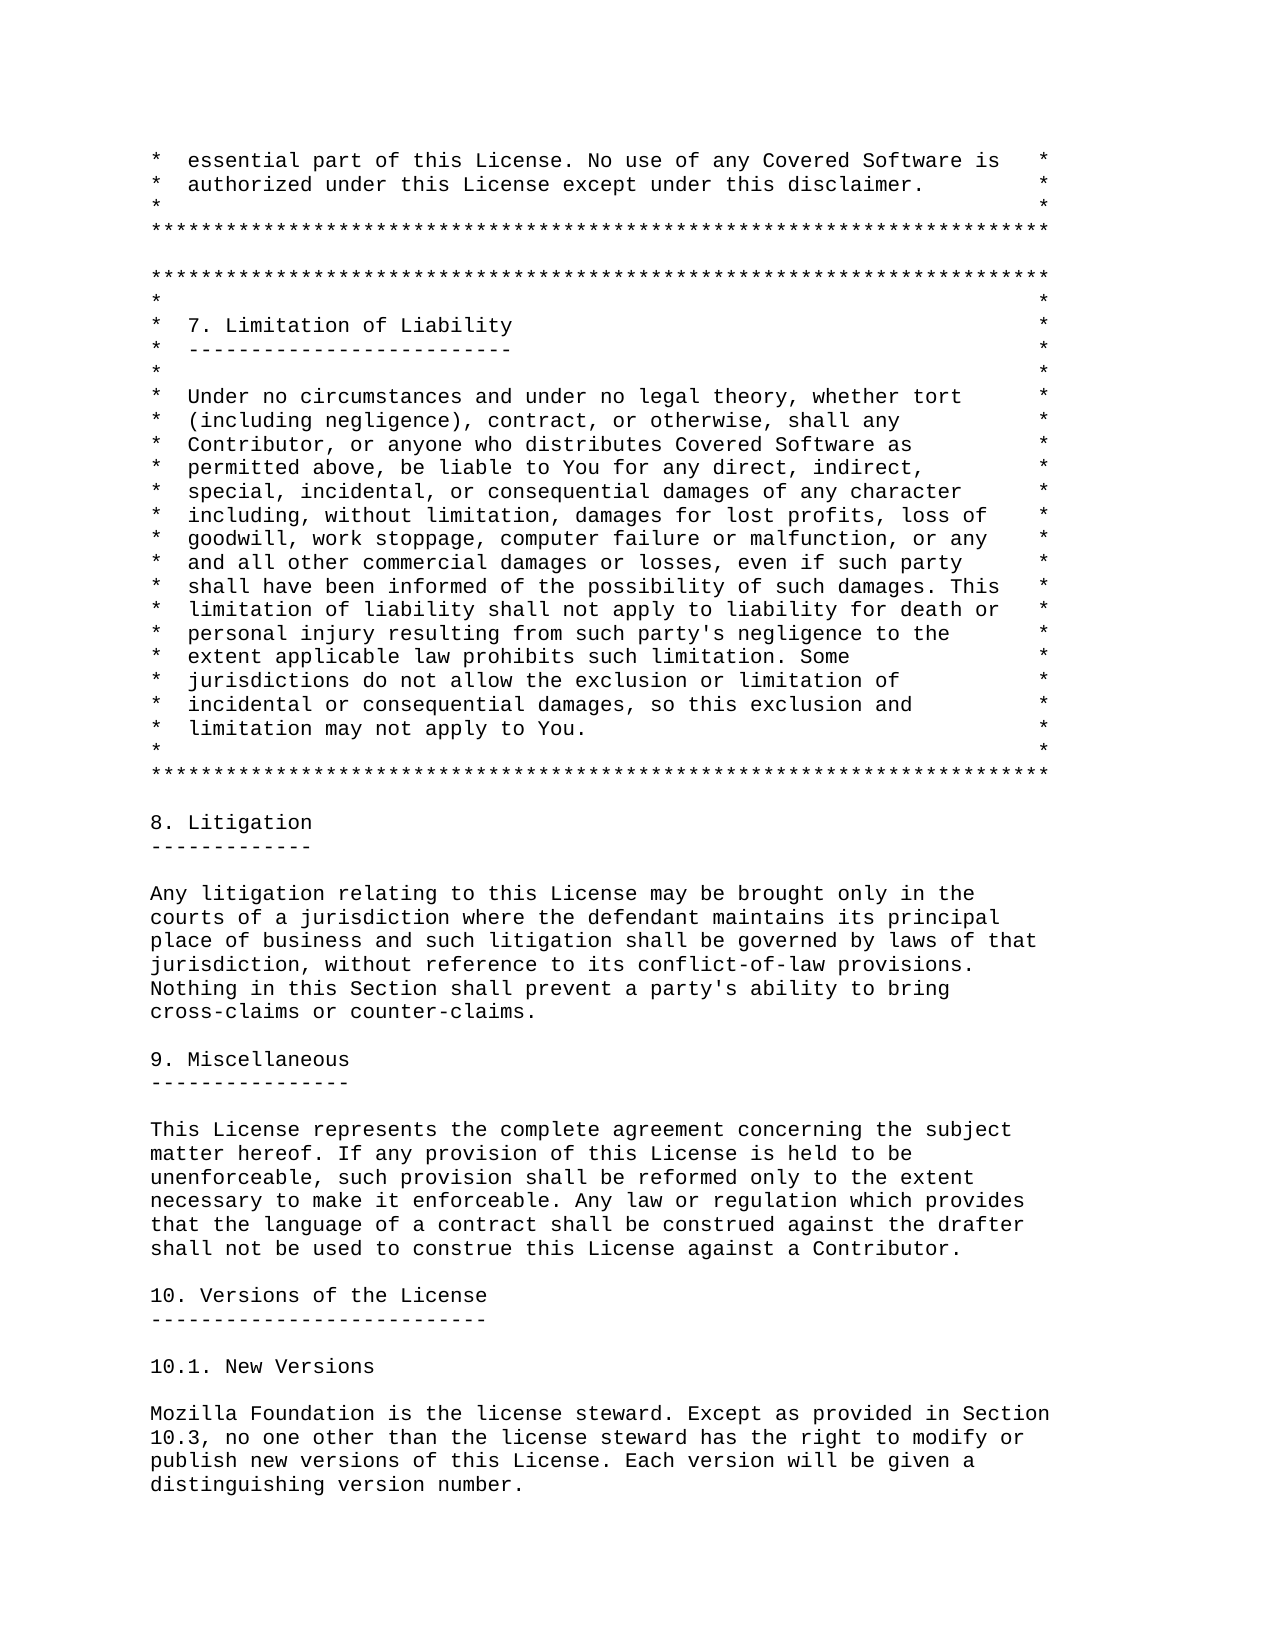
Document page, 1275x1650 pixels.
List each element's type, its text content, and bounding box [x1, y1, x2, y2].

text * including, without limitation, damages for lost profits, loss of * [150, 505, 1125, 528]
text * limitation may not apply to You. * [150, 717, 1125, 741]
text ---------------- [150, 1072, 1125, 1096]
text 8. Litigation [150, 812, 1125, 836]
text * shall have been informed of the possibility of such damages. This * [150, 576, 1125, 599]
text ************************************************************************ [150, 221, 1125, 244]
text * personal injury resulting from such party's negligence to the * [150, 623, 1125, 647]
text distinguishing version number. [150, 1474, 1125, 1498]
text Nothing in this Section shall prevent a party's ability to bring [150, 978, 1125, 1001]
text that the language of a contract shall be construed against the drafter [150, 1214, 1125, 1238]
text 10. Versions of the License [150, 1285, 1125, 1309]
text * * [150, 363, 1125, 386]
text * 7. Limitation of Liability * [150, 316, 1125, 339]
text matter hereof. If any provision of this License is held to be [150, 1143, 1125, 1167]
text necessary to make it enforceable. Any law or regulation which provides [150, 1190, 1125, 1214]
text * and all other commercial damages or losses, even if such party * [150, 552, 1125, 576]
text * Under no circumstances and under no legal theory, whether tort * [150, 386, 1125, 410]
text 10.1. New Versions [150, 1356, 1125, 1379]
text courts of a jurisdiction where the defendant maintains its principal [150, 907, 1125, 930]
text * authorized under this License except under this disclaimer. * [150, 174, 1125, 197]
text * permitted above, be liable to You for any direct, indirect, * [150, 457, 1125, 481]
text 10.3, no one other than the license steward has the right to modify or [150, 1427, 1125, 1451]
text Mozilla Foundation is the license steward. Except as provided in Section [150, 1403, 1125, 1427]
text cross-claims or counter-claims. [150, 1001, 1125, 1025]
text ------------- [150, 836, 1125, 859]
text shall not be used to construe this License against a Contributor. [150, 1238, 1125, 1261]
text Any litigation relating to this License may be brought only in the [150, 883, 1125, 907]
text * (including negligence), contract, or otherwise, shall any * [150, 410, 1125, 434]
text place of business and such litigation shall be governed by laws of that [150, 930, 1125, 954]
text unenforceable, such provision shall be reformed only to the extent [150, 1167, 1125, 1190]
text --------------------------- [150, 1309, 1125, 1332]
text * limitation of liability shall not apply to liability for death or * [150, 599, 1125, 623]
text * * [150, 292, 1125, 316]
text This License represents the complete agreement concerning the subject [150, 1119, 1125, 1143]
text * jurisdictions do not allow the exclusion or limitation of * [150, 670, 1125, 694]
text ************************************************************************ [150, 268, 1125, 292]
text * extent applicable law prohibits such limitation. Some * [150, 647, 1125, 670]
text * -------------------------- * [150, 339, 1125, 363]
text * * [150, 741, 1125, 765]
text * essential part of this License. No use of any Covered Software is * [150, 150, 1125, 174]
text jurisdiction, without reference to its conflict-of-law provisions. [150, 954, 1125, 978]
text * Contributor, or anyone who distributes Covered Software as * [150, 434, 1125, 457]
text * * [150, 197, 1125, 221]
text * special, incidental, or consequential damages of any character * [150, 481, 1125, 505]
text publish new versions of this License. Each version will be given a [150, 1451, 1125, 1474]
text 9. Miscellaneous [150, 1048, 1125, 1072]
text * goodwill, work stoppage, computer failure or malfunction, or any * [150, 528, 1125, 552]
text ************************************************************************ [150, 765, 1125, 788]
text * incidental or consequential damages, so this exclusion and * [150, 694, 1125, 717]
